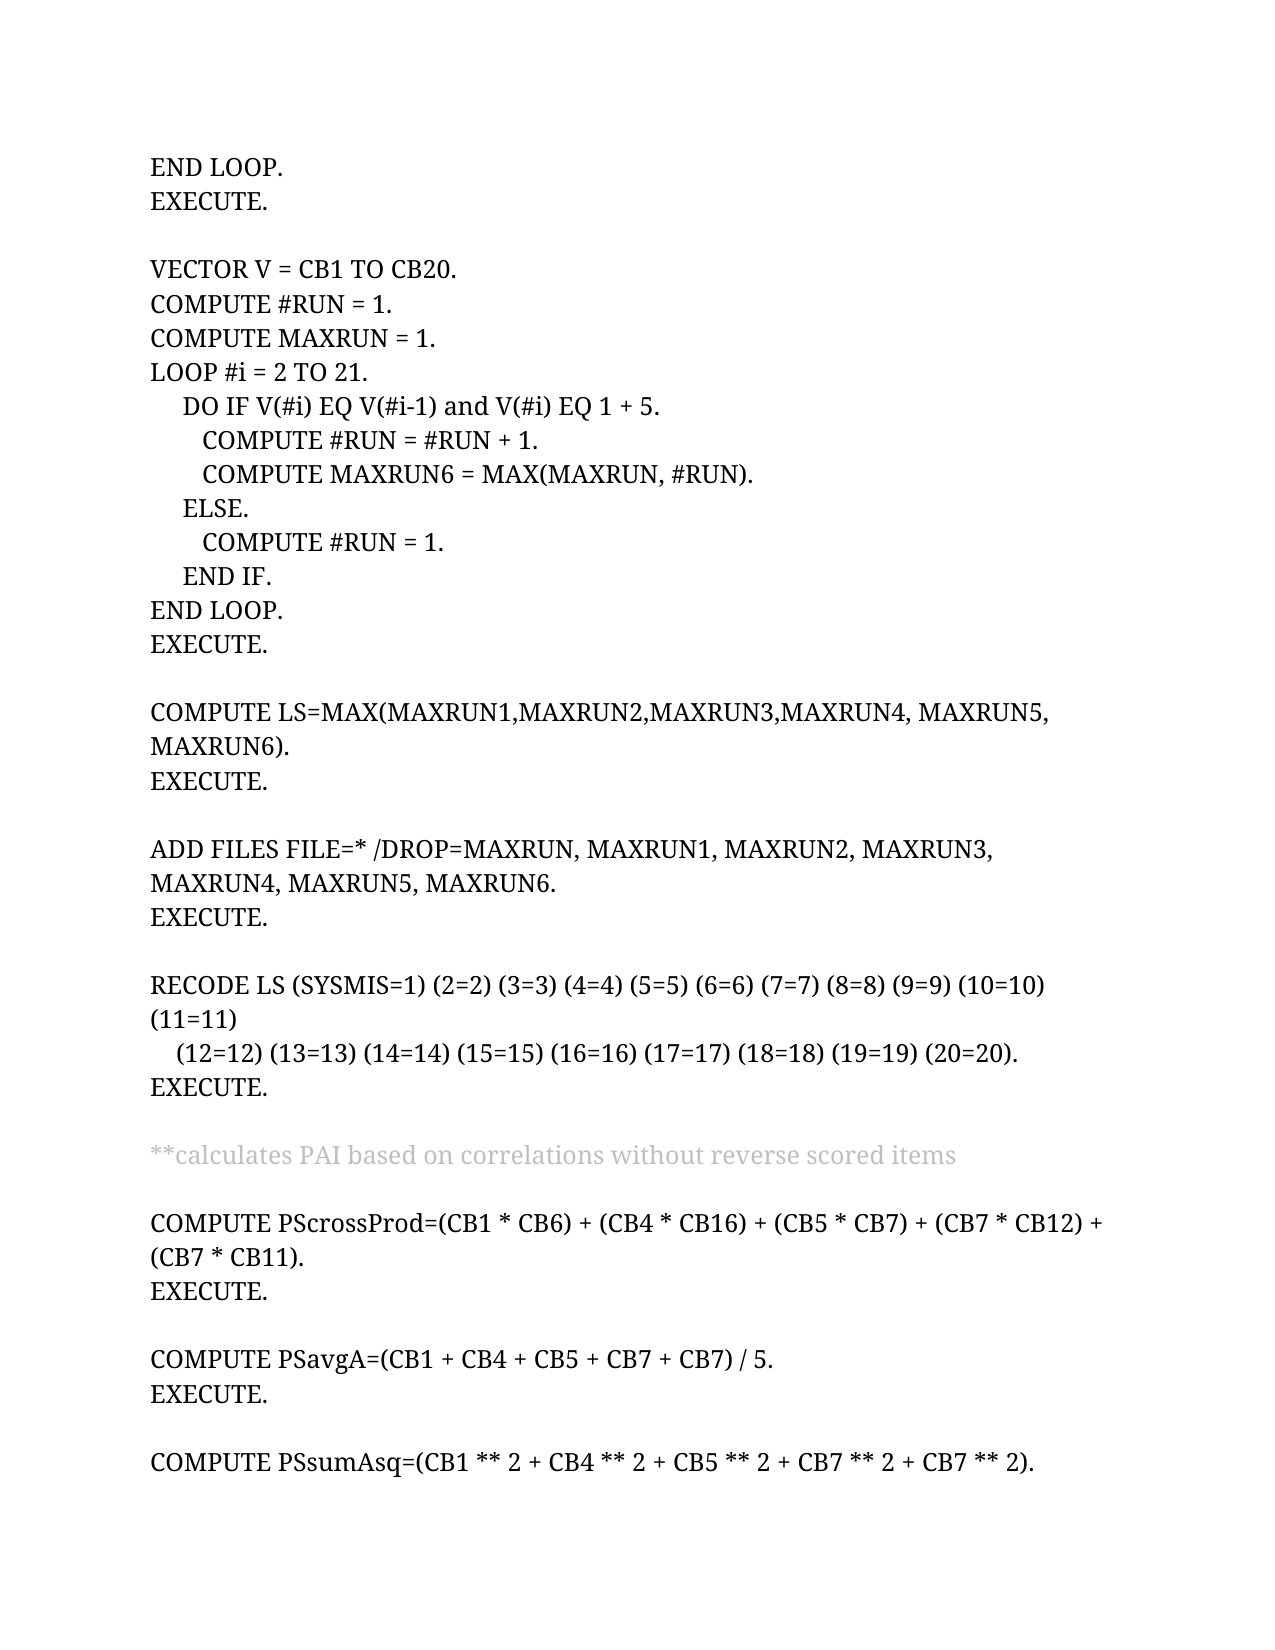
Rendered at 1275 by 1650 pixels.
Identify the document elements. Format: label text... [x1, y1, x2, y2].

text END LOOP. [150, 593, 1125, 627]
text ADD FILES FILE=* /DROP=MAXRUN, MAXRUN1, MAXRUN2, MAXRUN3, MAXRUN4, MAXRUN5, MAXRUN6. [150, 831, 1125, 899]
text DO IF V(#i) EQ V(#i-1) and V(#i) EQ 1 + 5. [150, 388, 1125, 422]
text EXECUTE. [150, 184, 1125, 218]
text COMPUTE MAXRUN = 1. [150, 320, 1125, 354]
text COMPUTE PSavgA=(CB1 + CB4 + CB5 + CB7 + CB7) / 5. [150, 1342, 1125, 1376]
text COMPUTE PSsumAsq=(CB1 ** 2 + CB4 ** 2 + CB5 ** 2 + CB7 ** 2 + CB7 ** 2). [150, 1444, 1125, 1478]
text END IF. [150, 559, 1125, 593]
text EXECUTE. [150, 1070, 1125, 1104]
text COMPUTE MAXRUN6 = MAX(MAXRUN, #RUN). [150, 457, 1125, 491]
text LOOP #i = 2 TO 21. [150, 354, 1125, 388]
text ELSE. [150, 491, 1125, 525]
text VECTOR V = CB1 TO CB20. [150, 252, 1125, 286]
text COMPUTE #RUN = 1. [150, 525, 1125, 559]
text EXECUTE. [150, 763, 1125, 797]
text EXECUTE. [150, 899, 1125, 933]
text COMPUTE LS=MAX(MAXRUN1,MAXRUN2,MAXRUN3,MAXRUN4, MAXRUN5, MAXRUN6). [150, 695, 1125, 763]
text EXECUTE. [150, 1274, 1125, 1308]
text EXECUTE. [150, 1376, 1125, 1410]
text **calculates PAI based on correlations without reverse scored items [150, 1138, 1125, 1172]
text RECODE LS (SYSMIS=1) (2=2) (3=3) (4=4) (5=5) (6=6) (7=7) (8=8) (9=9) (10=10) (11=11) [150, 967, 1125, 1036]
text COMPUTE PScrossProd=(CB1 * CB6) + (CB4 * CB16) + (CB5 * CB7) + (CB7 * CB12) + (CB7 * CB11). [150, 1206, 1125, 1274]
text END LOOP. [150, 150, 1125, 184]
text (12=12) (13=13) (14=14) (15=15) (16=16) (17=17) (18=18) (19=19) (20=20). [150, 1036, 1125, 1070]
text EXECUTE. [150, 627, 1125, 661]
text COMPUTE #RUN = #RUN + 1. [150, 422, 1125, 457]
text COMPUTE #RUN = 1. [150, 286, 1125, 320]
